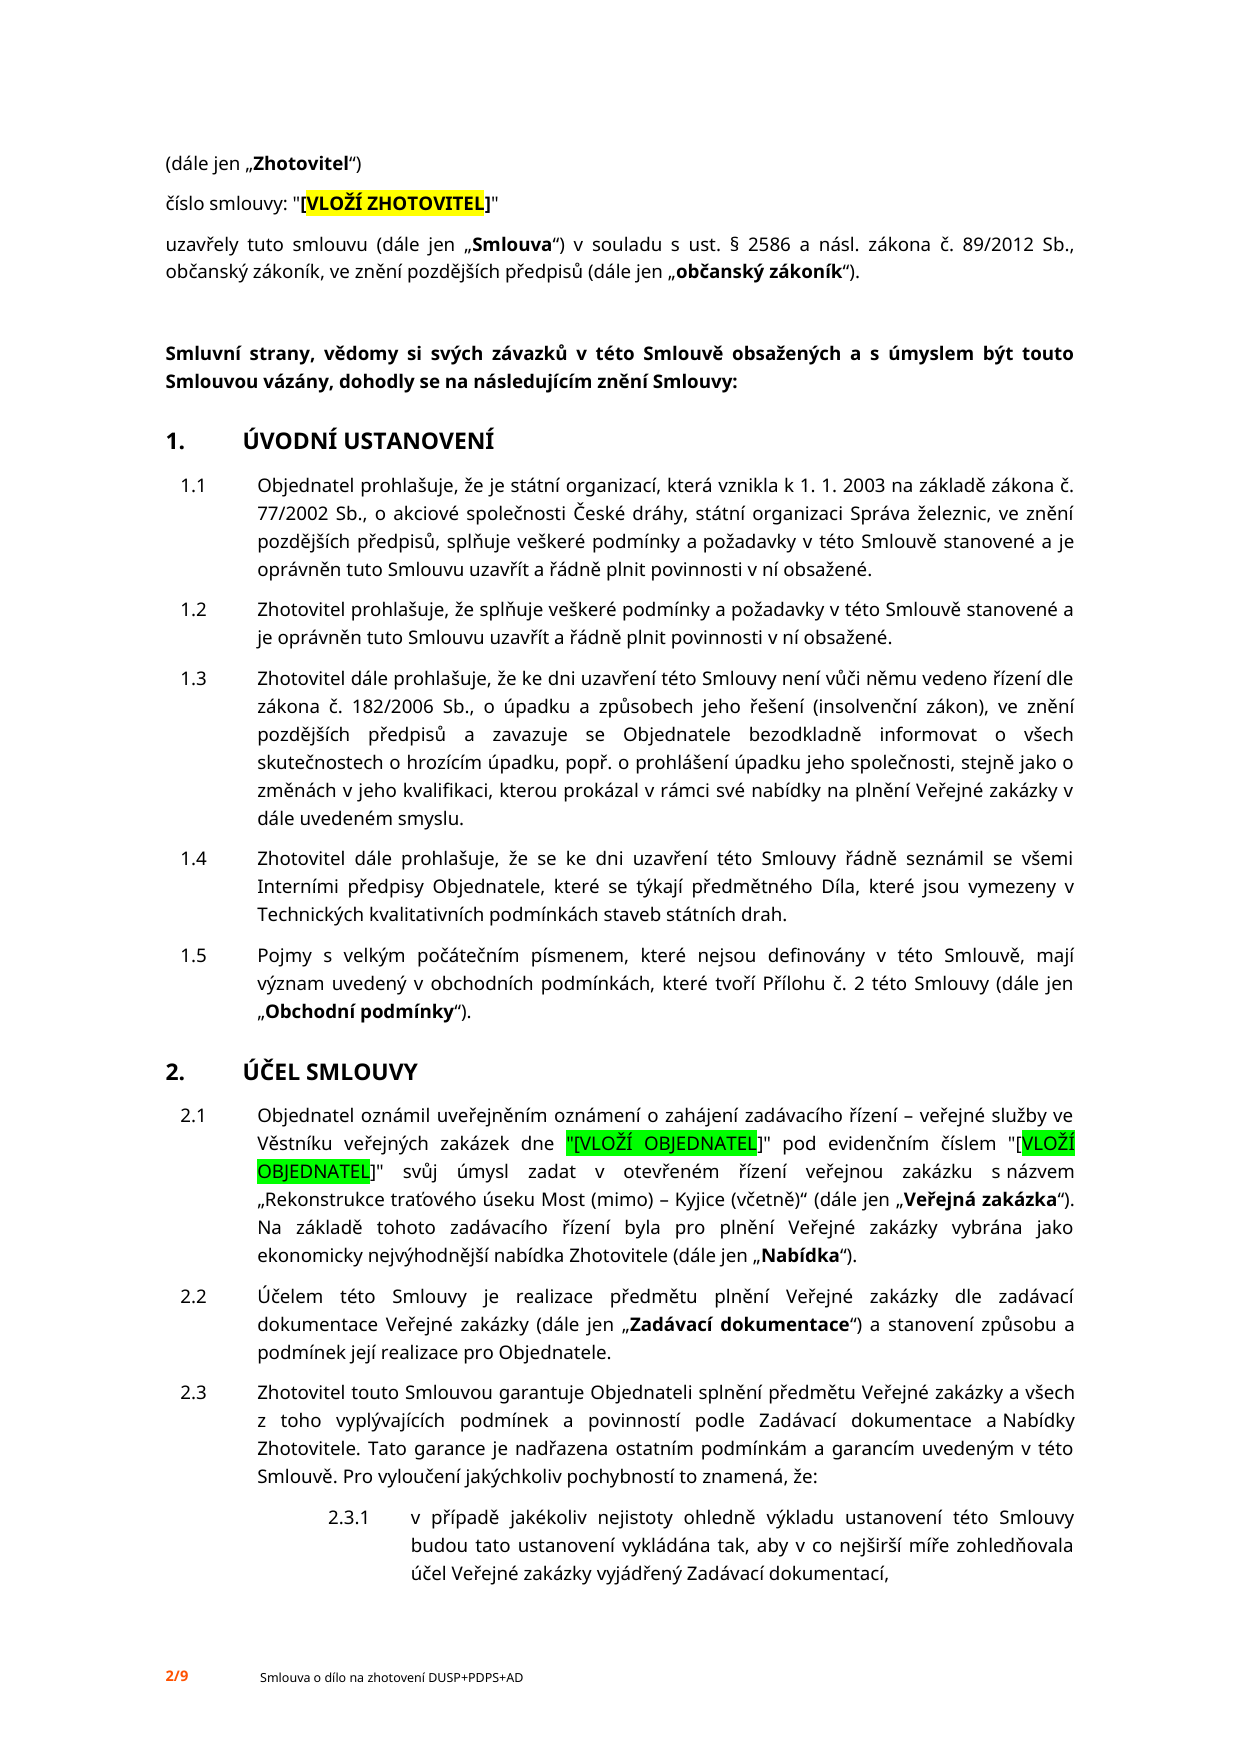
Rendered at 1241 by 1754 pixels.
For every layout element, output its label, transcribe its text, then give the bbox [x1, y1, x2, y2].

text Zhotovitel dále prohlašuje, že se ke dni uzavření této Smlouvy řádně seznámil se všemi Interními předpisy Objednatele, které se týkají předmětného Díla, které jsou vymezeny v Technických kvalitativních podmínkách staveb státních drah. [180, 846, 1075, 927]
text (dále jen „Zhotovitel“) [165, 150, 1075, 175]
text číslo smlouvy: "[VLOŽÍ ZHOTOVITEL]" [484, 190, 1075, 216]
text Zhotovitel prohlašuje, že splňuje veškeré podmínky a požadavky v této Smlouvě stanovené a je oprávněn tuto Smlouvu uzavřít a řádně plnit povinnosti v ní obsažené. [180, 597, 1075, 650]
text Zhotovitel dále prohlašuje, že ke dni uzavření této Smlouvy není vůči němu vedeno řízení dle zákona č. 182/2006 Sb., o úpadku a způsobech jeho řešení (insolvenční zákon), ve znění pozdějších předpisů a zavazuje se Objednatele bezodkladně informovat o všech skutečnostech o hrozícím úpadku, popř. o prohlášení úpadku jeho společnosti, stejně jako o změnách v jeho kvalifikaci, kterou prokázal v rámci své nabídky na plnění Veřejné zakázky v dále uvedeném smyslu. [180, 665, 1075, 831]
text ÚČEL SMLOUVY [165, 1056, 1075, 1087]
text číslo smlouvy: "[VLOŽÍ ZHOTOVITEL]" [165, 190, 306, 216]
text Smluvní strany, vědomy si svých závazků v této Smlouvě obsažených a s úmyslem být touto Smlouvou vázány, dohodly se na následujícím znění Smlouvy: [165, 340, 1075, 393]
text uzavřely tuto smlouvu (dále jen „Smlouva“) v souladu s ust. § 2586 a násl. zákona č. 89/2012 Sb., občanský zákoník, ve znění pozdějších předpisů (dále jen „občanský zákoník“). [165, 231, 1075, 284]
text v případě jakékoliv nejistoty ohledně výkladu ustanovení této Smlouvy budou tato ustanovení vykládána tak, aby v co nejširší míře zohledňovala účel Veřejné zakázky vyjádřený Zadávací dokumentací, [328, 1504, 1075, 1586]
text ÚVODNÍ USTANOVENÍ [165, 425, 1075, 456]
text Zhotovitel touto Smlouvou garantuje Objednateli splnění předmětu Veřejné zakázky a všech z toho vyplývajících podmínek a povinností podle Zadávací dokumentace a Nabídky Zhotovitele. Tato garance je nadřazena ostatním podmínkám a garancím uvedeným v této Smlouvě. Pro vyloučení jakýchkoliv pochybností to znamená, že: [180, 1379, 1075, 1489]
text Pojmy s velkým počátečním písmenem, které nejsou definovány v této Smlouvě, mají význam uvedený v obchodních podmínkách, které tvoří Přílohu č. 2 této Smlouvy (dále jen „Obchodní podmínky“). [180, 942, 1075, 1024]
text Účelem této Smlouvy je realizace předmětu plnění Veřejné zakázky dle zadávací dokumentace Veřejné zakázky (dále jen „Zadávací dokumentace“) a stanovení způsobu a podmínek její realizace pro Objednatele. [180, 1283, 1075, 1364]
text Objednatel prohlašuje, že je státní organizací, která vznikla k 1. 1. 2003 na základě zákona č. 77/2002 Sb., o akciové společnosti České dráhy, státní organizaci Správa železnic, ve znění pozdějších předpisů, splňuje veškeré podmínky a požadavky v této Smlouvě stanovené a je oprávněn tuto Smlouvu uzavřít a řádně plnit povinnosti v ní obsažené. [180, 472, 1075, 582]
text Objednatel oznámil uveřejněním oznámení o zahájení zadávacího řízení – veřejné služby ve Věstníku veřejných zakázek dne "[VLOŽÍ OBJEDNATEL]" pod evidenčním číslem "[VLOŽÍ OBJEDNATEL]" svůj úmysl zadat v otevřeném řízení veřejnou zakázku s názvem (dále jen „Veřejná zakázka“). Na základě tohoto zadávacího řízení byla pro plnění Veřejné zakázky vybrána jako ekonomicky nejvýhodnější nabídka Zhotovitele (dále jen „Nabídka“). [180, 1102, 1075, 1268]
